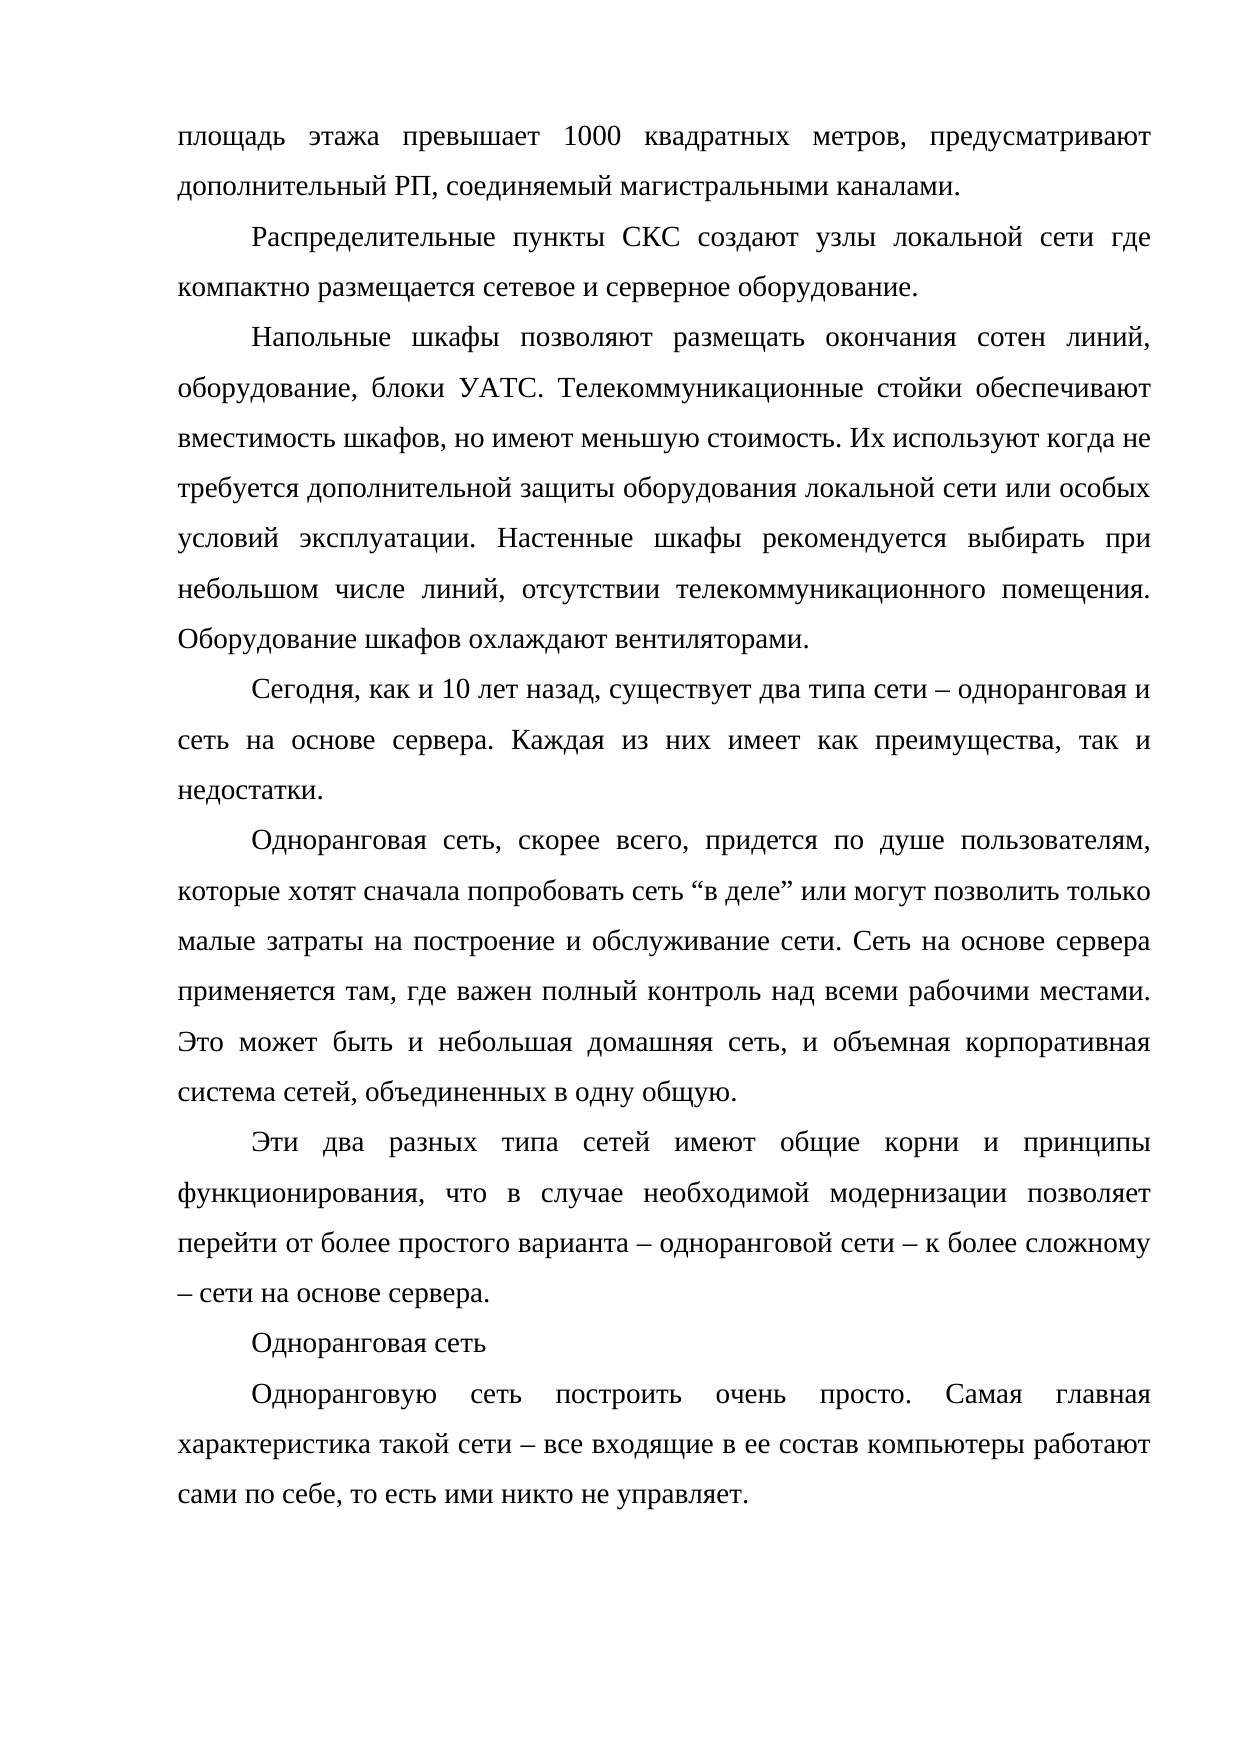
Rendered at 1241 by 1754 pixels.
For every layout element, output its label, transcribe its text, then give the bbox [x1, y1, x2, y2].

text Распределительные пункты СКС создают узлы локальной сети где компактно размещается сетевое и серверное оборудование. [177, 219, 1152, 303]
text Одноранговая сеть, скорее всего, придется по душе пользователям, которые хотят сначала попробовать сеть “в деле” или могут позволить только малые затраты на построение и обслуживание сети. Сеть на основе сервера применяется там, где важен полный контроль над всеми рабочими местами. Это может быть и небольшая домашняя сеть, и объемная корпоративная система сетей, объединенных в одну общую. [177, 822, 1152, 1108]
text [177, 118, 1152, 202]
text Сегодня, как и 10 лет назад, существует два типа сети – одноранговая и сеть на основе сервера. Каждая из них имеет как преимущества, так и недостатки. [177, 672, 1152, 806]
text Напольные шкафы позволяют размещать окончания сотен линий, оборудование, блоки УАТС. Tелекоммуникационные стойки обеспечивают вместимость шкафов, но имеют меньшую стоимость. Их используют когда не требуется дополнительной защиты оборудования локальной сети или особых условий эксплуатации. Настенные шкафы рекомендуется выбирать при небольшом числе линий, отсутствии телекоммуникационного помещения. Оборудование шкафов охлаждают вентиляторами. [177, 319, 1152, 655]
text Эти два разных типа сетей имеют общие корни и принципы функционирования, что в случае необходимой модернизации позволяет перейти от более простого варианта – одноранговой сети – к более сложному – сети на основе сервера. [177, 1124, 1152, 1309]
text Одноранговую сеть построить очень просто. Самая главная характеристика такой сети – все входящие в ее состав компьютеры работают сами по себе, то есть ими никто не управляет. [177, 1376, 1152, 1510]
text Одноранговая сеть [177, 1326, 1152, 1359]
